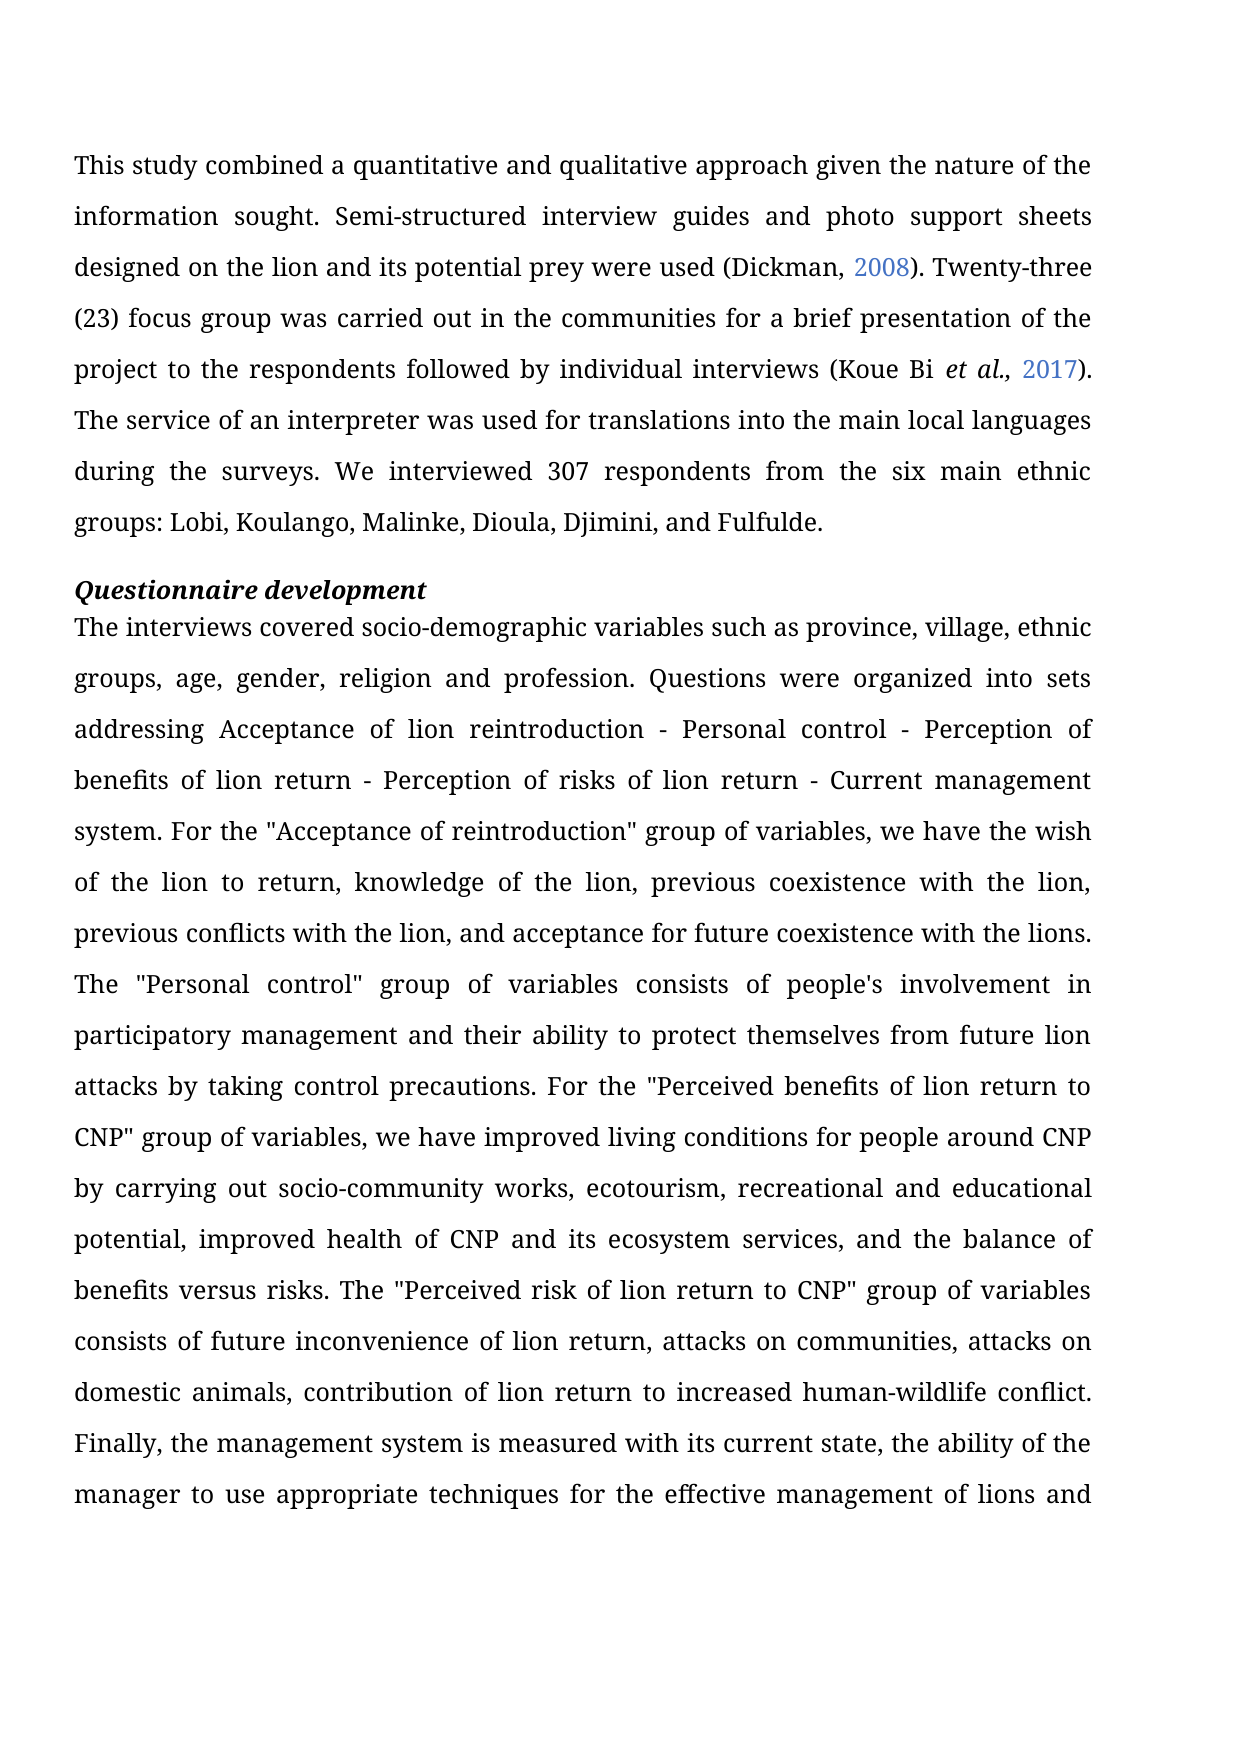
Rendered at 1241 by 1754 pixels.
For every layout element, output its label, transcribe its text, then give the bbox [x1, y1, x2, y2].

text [74, 609, 1093, 1511]
text This study combined a quantitative and qualitative approach given the nature of the information sought. Semi-structured interview guides and photo support sheets designed on the lion and its potential prey were used (Dickman, 2008). Twenty-three (23) focus group was carried out in the communities for a brief presentation of the project to the respondents followed by individual interviews (Koue Bi et al., 2017). The service of an interpreter was used for translations into the main local languages during the surveys. We interviewed 307 respondents from the six main ethnic groups: Lobi, Koulango, Malinke, Dioula, Djimini, and Fulfulde. [74, 148, 1093, 539]
text Questionnaire development [74, 573, 1093, 607]
